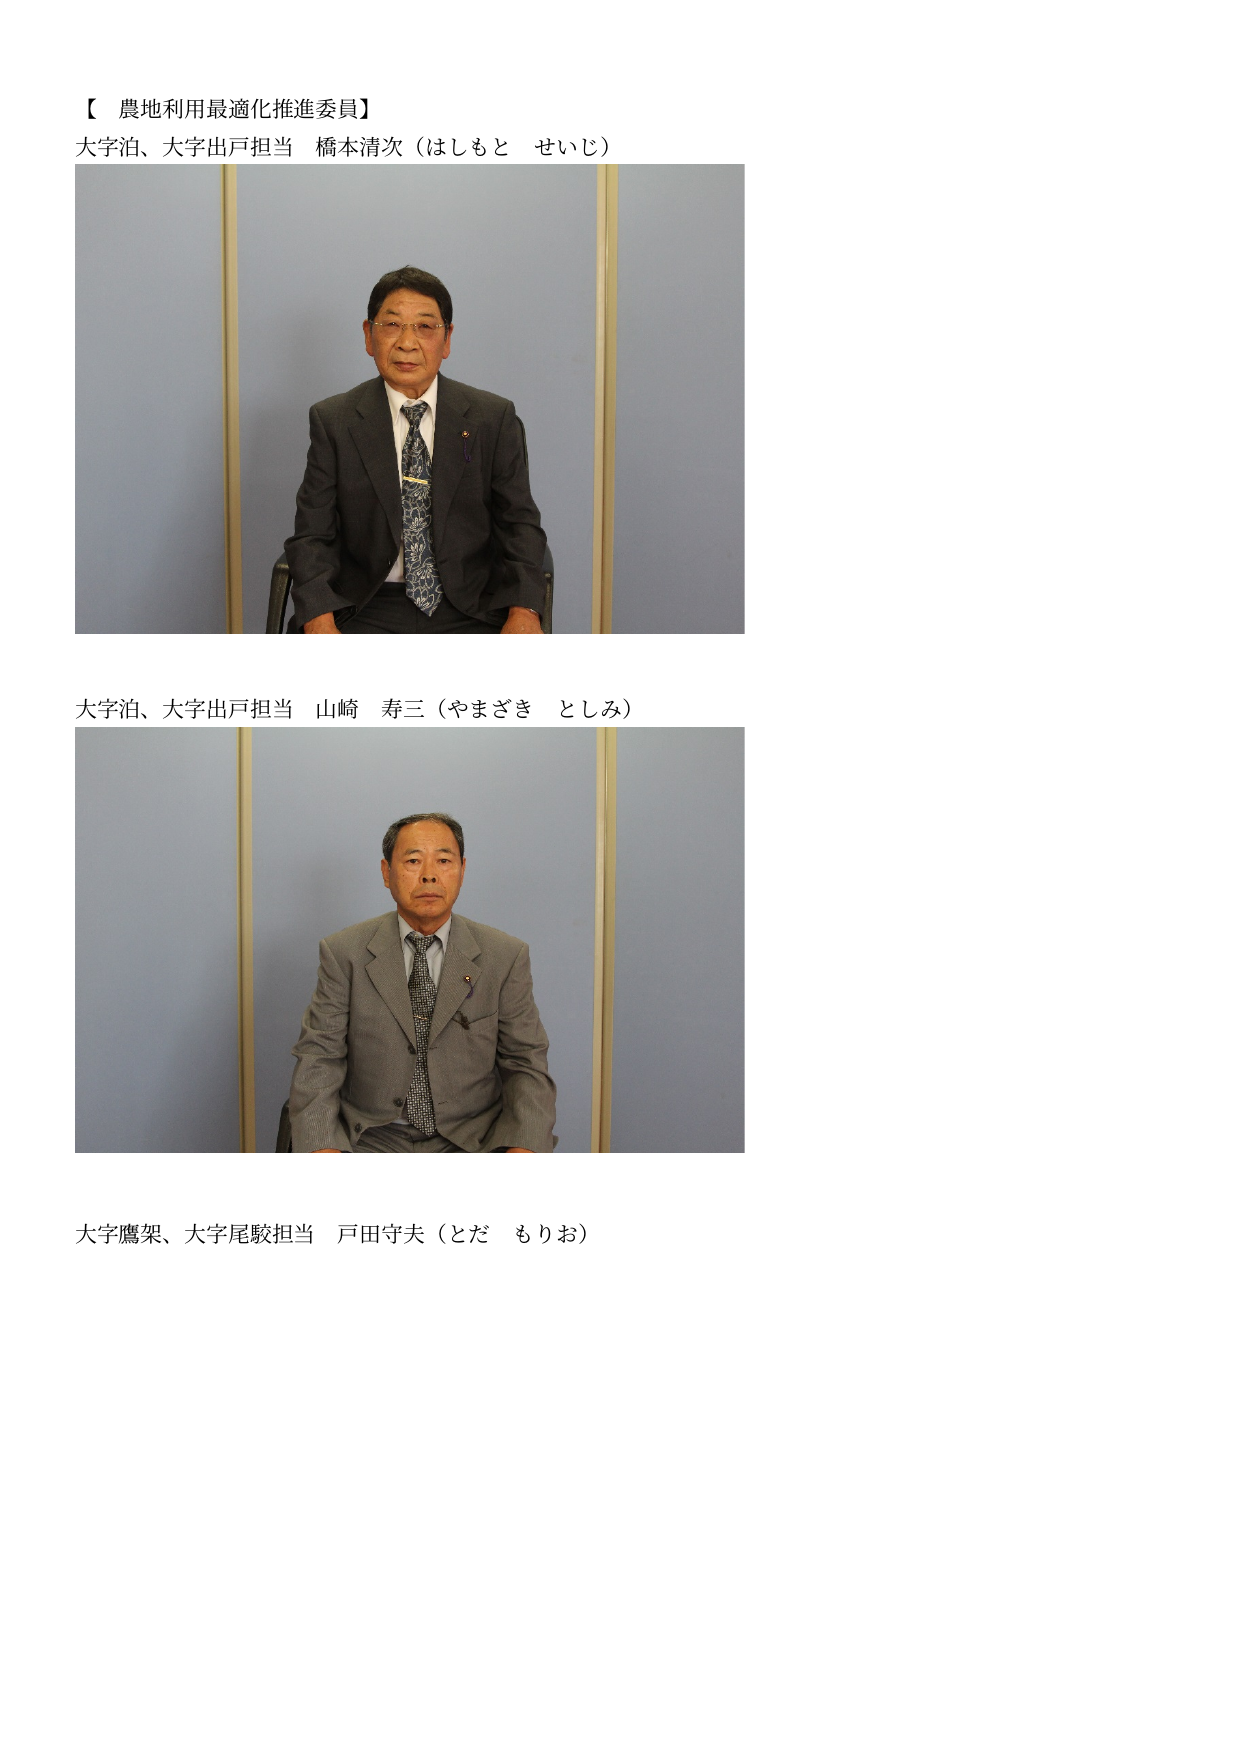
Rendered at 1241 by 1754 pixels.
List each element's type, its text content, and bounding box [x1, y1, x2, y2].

picture [75, 164, 745, 634]
picture [75, 727, 745, 1153]
text 大字泊、大字出戸担当 橋本清次（はしもと せいじ） [75, 127, 1165, 164]
text 大字鷹架、大字尾駮担当 戸田守夫（とだ もりお） [75, 1214, 1165, 1252]
text 【 農地利用最適化推進委員】 [75, 89, 1165, 127]
text 大字泊、大字出戸担当 山崎 寿三（やまざき としみ） [75, 689, 1165, 727]
